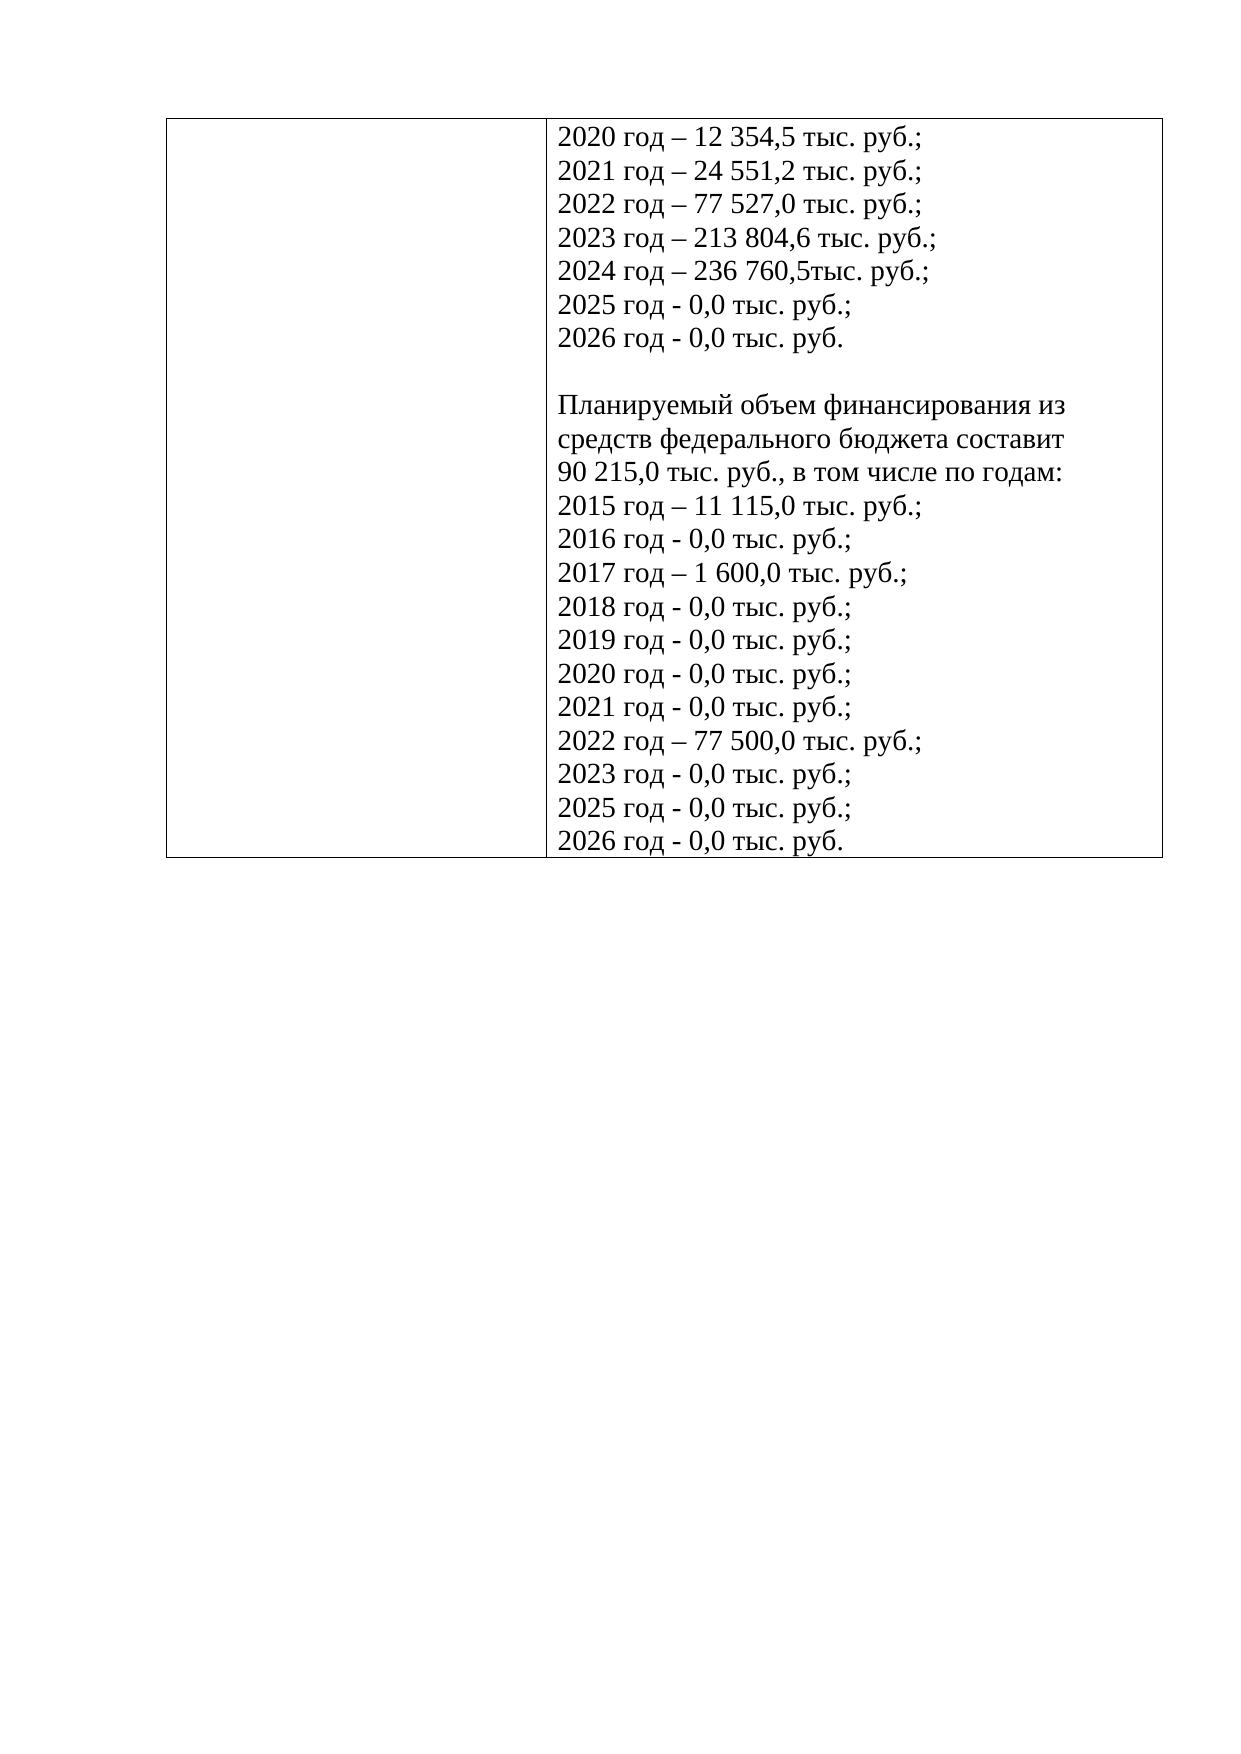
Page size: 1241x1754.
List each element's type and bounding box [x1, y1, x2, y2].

table_header [167, 119, 546, 857]
table_header [547, 119, 1162, 857]
